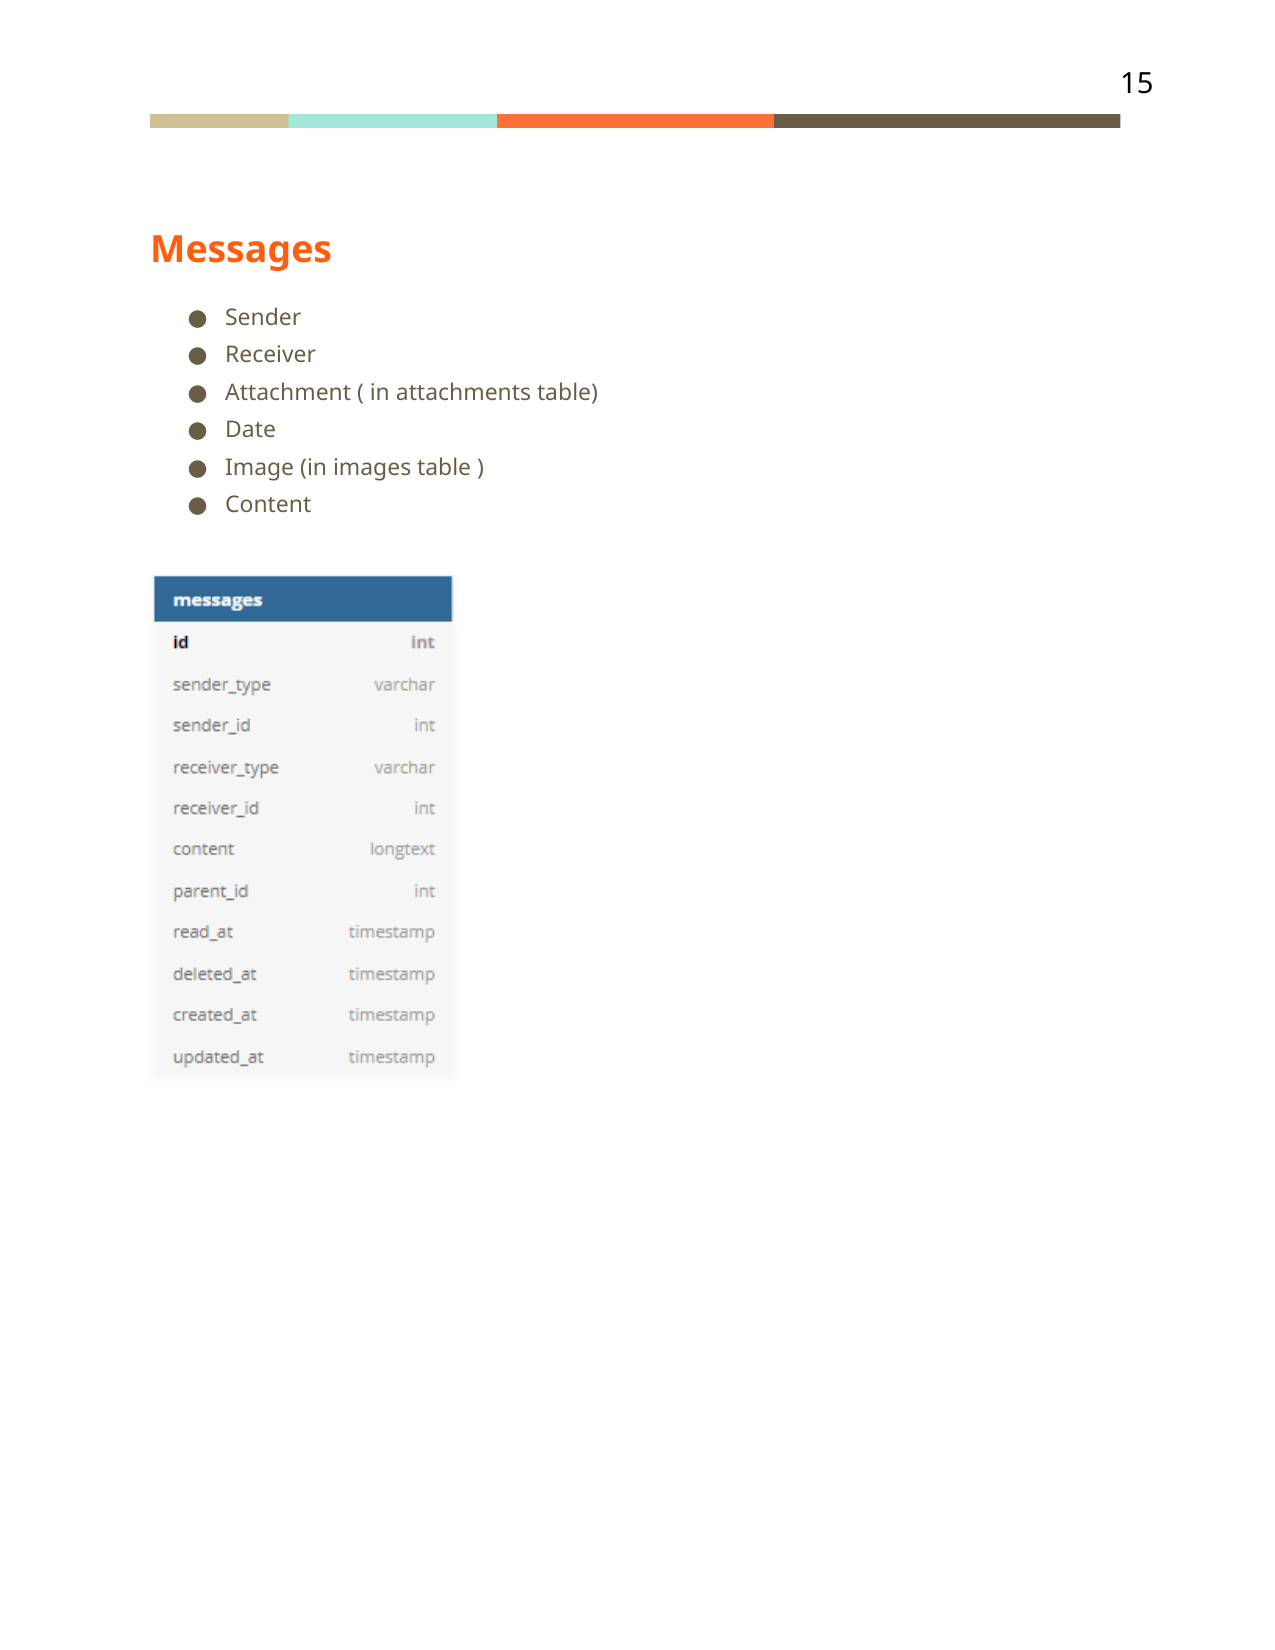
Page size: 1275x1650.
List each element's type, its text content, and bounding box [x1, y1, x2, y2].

list Receiver [187, 338, 1153, 369]
list Attachment ( in attachments table) [187, 376, 1153, 407]
picture [150, 114, 1121, 128]
list Content [187, 488, 1153, 519]
list Date [187, 413, 1153, 444]
subtitle Messages [150, 222, 1153, 273]
list Sender [187, 301, 1153, 332]
picture [150, 575, 458, 1082]
list Image (in images table ) [187, 451, 1153, 482]
